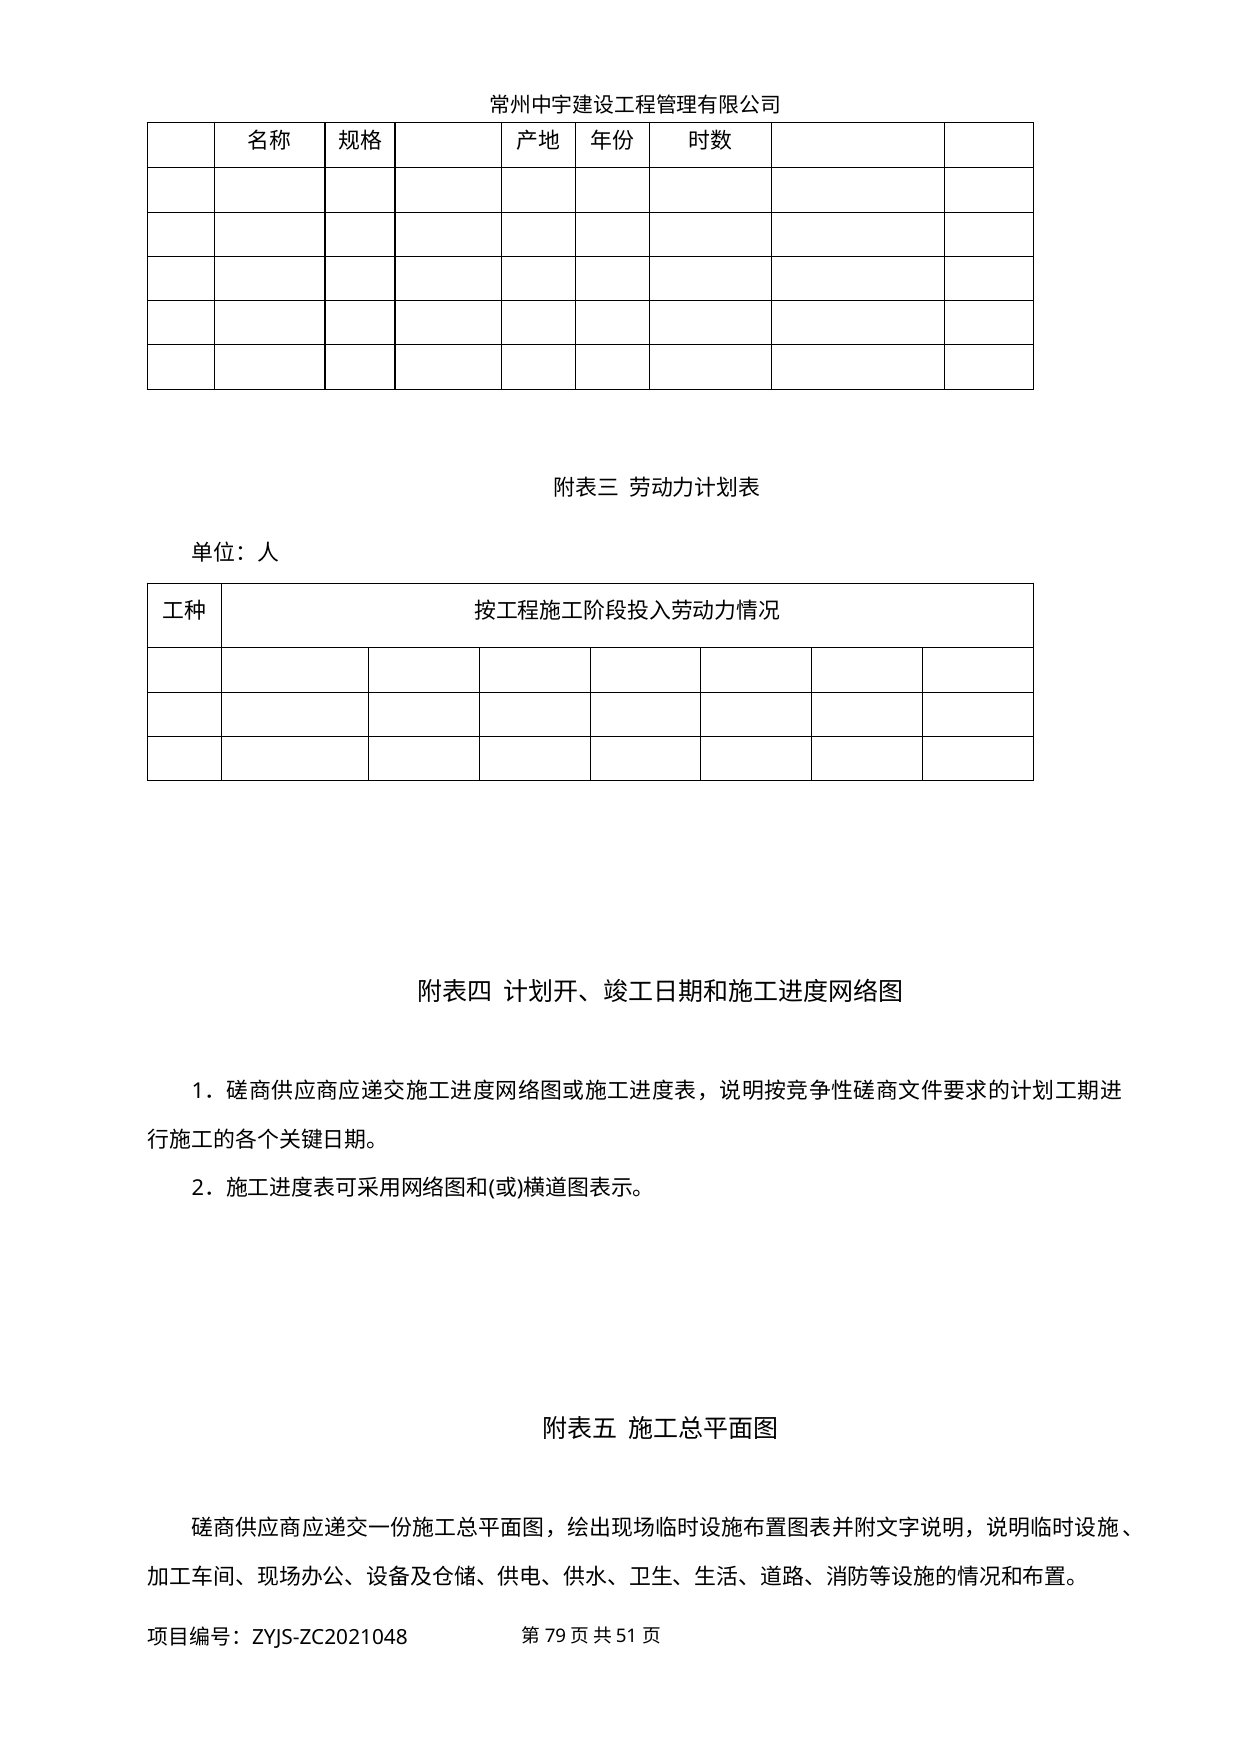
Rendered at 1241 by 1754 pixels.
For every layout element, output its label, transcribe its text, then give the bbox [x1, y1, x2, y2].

table_cell [148, 648, 221, 692]
table_cell [945, 257, 1033, 300]
table_header 序号 [148, 123, 214, 167]
table_header 数量 [396, 123, 501, 167]
table_cell [326, 301, 394, 344]
table_cell [326, 168, 394, 212]
text 附表三 劳动力计划表 [148, 469, 1122, 502]
table_header 已使用台 时数 [650, 123, 771, 167]
table_cell [148, 257, 214, 300]
table_cell [812, 737, 922, 780]
table_cell [326, 257, 394, 300]
table_cell [945, 168, 1033, 212]
table_cell [650, 301, 771, 344]
table_cell [396, 257, 501, 300]
table_cell [772, 345, 944, 389]
table_cell [396, 301, 501, 344]
table_cell [396, 213, 501, 256]
text 磋商供应商应递交一份施工总平面图，绘出现场临时设施布置图表并附文字说明，说明临时设施、加工车间、现场办公、设备及仓储、供电、供水、卫生、生活、道路、消防等设施的情况和布置。 [148, 1510, 1122, 1591]
table_cell [576, 213, 649, 256]
table_cell [945, 301, 1033, 344]
table_cell [148, 693, 221, 736]
table_header 备注 [945, 123, 1033, 167]
text 2．施工进度表可采用网络图和(或)横道图表示。 [148, 1170, 1122, 1202]
table_cell [396, 345, 501, 389]
table_cell [945, 213, 1033, 256]
table_cell [369, 693, 479, 736]
table_cell [215, 345, 324, 389]
table_cell [923, 737, 1033, 780]
table_cell [923, 693, 1033, 736]
table_cell [480, 737, 590, 780]
table_cell [396, 168, 501, 212]
table_cell [772, 213, 944, 256]
table_cell [772, 257, 944, 300]
table_cell [148, 345, 214, 389]
table_cell [502, 345, 575, 389]
table_cell [650, 257, 771, 300]
table_cell [591, 648, 700, 692]
table_cell [576, 257, 649, 300]
table_header 仪器设备 名称 [215, 123, 324, 167]
table_cell [591, 737, 700, 780]
table_header 制造 年份 [576, 123, 649, 167]
table_cell [480, 648, 590, 692]
table_cell [772, 301, 944, 344]
table_cell [812, 693, 922, 736]
table_cell [650, 168, 771, 212]
table_cell [576, 345, 649, 389]
table_cell [326, 345, 394, 389]
table_cell [502, 257, 575, 300]
text 单位：人 [148, 534, 1122, 567]
table_cell [576, 301, 649, 344]
table_cell [945, 345, 1033, 389]
table_cell [772, 168, 944, 212]
table_cell [148, 213, 214, 256]
table_cell [502, 301, 575, 344]
table_header 国别 产地 [502, 123, 575, 167]
table_cell [326, 213, 394, 256]
table_cell [148, 301, 214, 344]
table_cell [222, 693, 368, 736]
table_cell [215, 257, 324, 300]
table_cell [701, 693, 811, 736]
table_cell [502, 213, 575, 256]
table_cell [222, 737, 368, 780]
table_cell [369, 737, 479, 780]
table_cell [923, 648, 1033, 692]
table_header 工种 [148, 584, 221, 647]
table_cell [701, 737, 811, 780]
table_header 型号 规格 [326, 123, 394, 167]
table_cell [215, 213, 324, 256]
table_cell [148, 168, 214, 212]
table_cell [215, 168, 324, 212]
table_cell [701, 648, 811, 692]
table_cell [215, 301, 324, 344]
text 附表四 计划开、竣工日期和施工进度网络图 [148, 957, 1122, 1022]
table_header 用途 [772, 123, 944, 167]
table_cell [222, 648, 368, 692]
table_cell [502, 168, 575, 212]
text 附表五 施工总平面图 [148, 1394, 1122, 1459]
text 1．磋商供应商应递交施工进度网络图或施工进度表，说明按竞争性磋商文件要求的计划工期进行施工的各个关键日期。 [148, 1073, 1122, 1154]
table_cell [148, 737, 221, 780]
table_cell [480, 693, 590, 736]
table_cell [650, 345, 771, 389]
table_cell [369, 648, 479, 692]
table_cell [576, 168, 649, 212]
table_cell [591, 693, 700, 736]
table_cell [650, 213, 771, 256]
table_cell [812, 648, 922, 692]
table_header 按工程施工阶段投入劳动力情况 [222, 584, 1033, 647]
